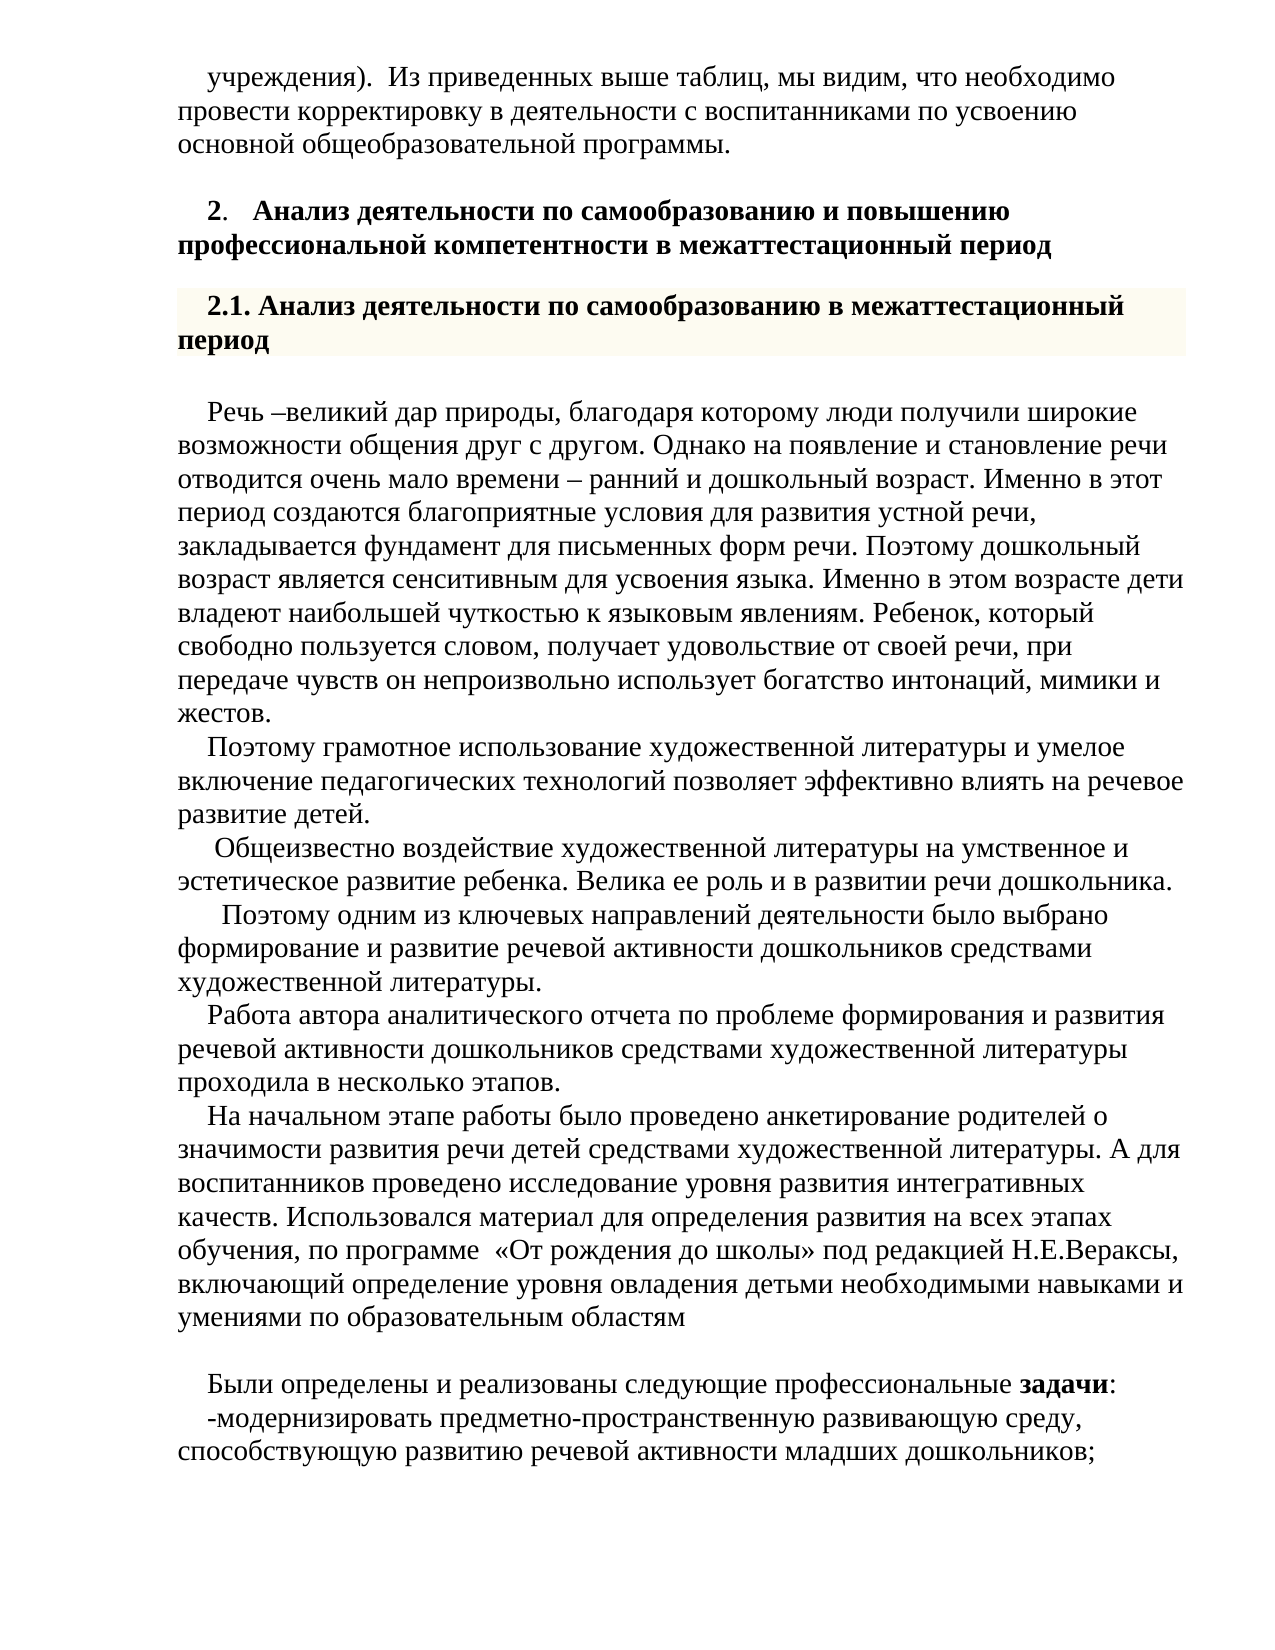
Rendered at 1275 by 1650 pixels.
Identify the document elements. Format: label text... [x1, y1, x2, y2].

text Общеизвестно воздействие художественной литературы на умственное и эстетическое развитие ребенка. Велика ее роль и в развитии речи дошкольника. [177, 830, 1186, 897]
text 2. Анализ деятельности по самообразованию и повышению профессиональной компетентности в межаттестационный период [177, 193, 1186, 260]
text Были определены и реализованы следующие профессиональные задачи: [177, 1366, 1186, 1400]
text Поэтому одним из ключевых направлений деятельности было выбрано формирование и развитие речевой активности дошкольников средствами художественной литературы. [177, 897, 1186, 997]
text 2.1. Анализ деятельности по самообразованию в межаттестационный период [177, 288, 1186, 356]
text учреждения). Из приведенных выше таблиц, мы видим, что необходимо провести корректировку в деятельности с воспитанниками по усвоению основной общеобразовательной программы. [177, 59, 1186, 160]
text Речь –великий дар природы, благодаря которому люди получили широкие возможности общения друг с другом. Однако на появление и становление речи отводится очень мало времени – ранний и дошкольный возраст. Именно в этот период создаются благоприятные условия для развития устной речи, закладывается фундамент для письменных форм речи. Поэтому дошкольный возраст является сенситивным для усвоения языка. Именно в этом возрасте дети владеют наибольшей чуткостью к языковым явлениям. Ребенок, который свободно пользуется словом, получает удовольствие от своей речи, при передаче чувств он непроизвольно использует богатство интонаций, мимики и жестов. [177, 394, 1186, 729]
text На начальном этапе работы было проведено анкетирование родителей о значимости развития речи детей средствами художественной литературы. А для воспитанников проведено исследование уровня развития интегративных качеств. Использовался материал для определения развития на всех этапах обучения, по программе «От рождения до школы» под редакцией Н.Е.Вераксы, включающий определение уровня овладения детьми необходимыми навыками и умениями по образовательным областям [177, 1098, 1186, 1333]
text -модернизировать предметно-пространственную развивающую среду, способствующую развитию речевой активности младших дошкольников; [177, 1400, 1186, 1467]
text Поэтому грамотное использование художественной литературы и умелое включение педагогических технологий позволяет эффективно влиять на речевое развитие детей. [177, 729, 1186, 830]
text Работа автора аналитического отчета по проблеме формирования и развития речевой активности дошкольников средствами художественной литературы проходила в несколько этапов. [177, 997, 1186, 1098]
